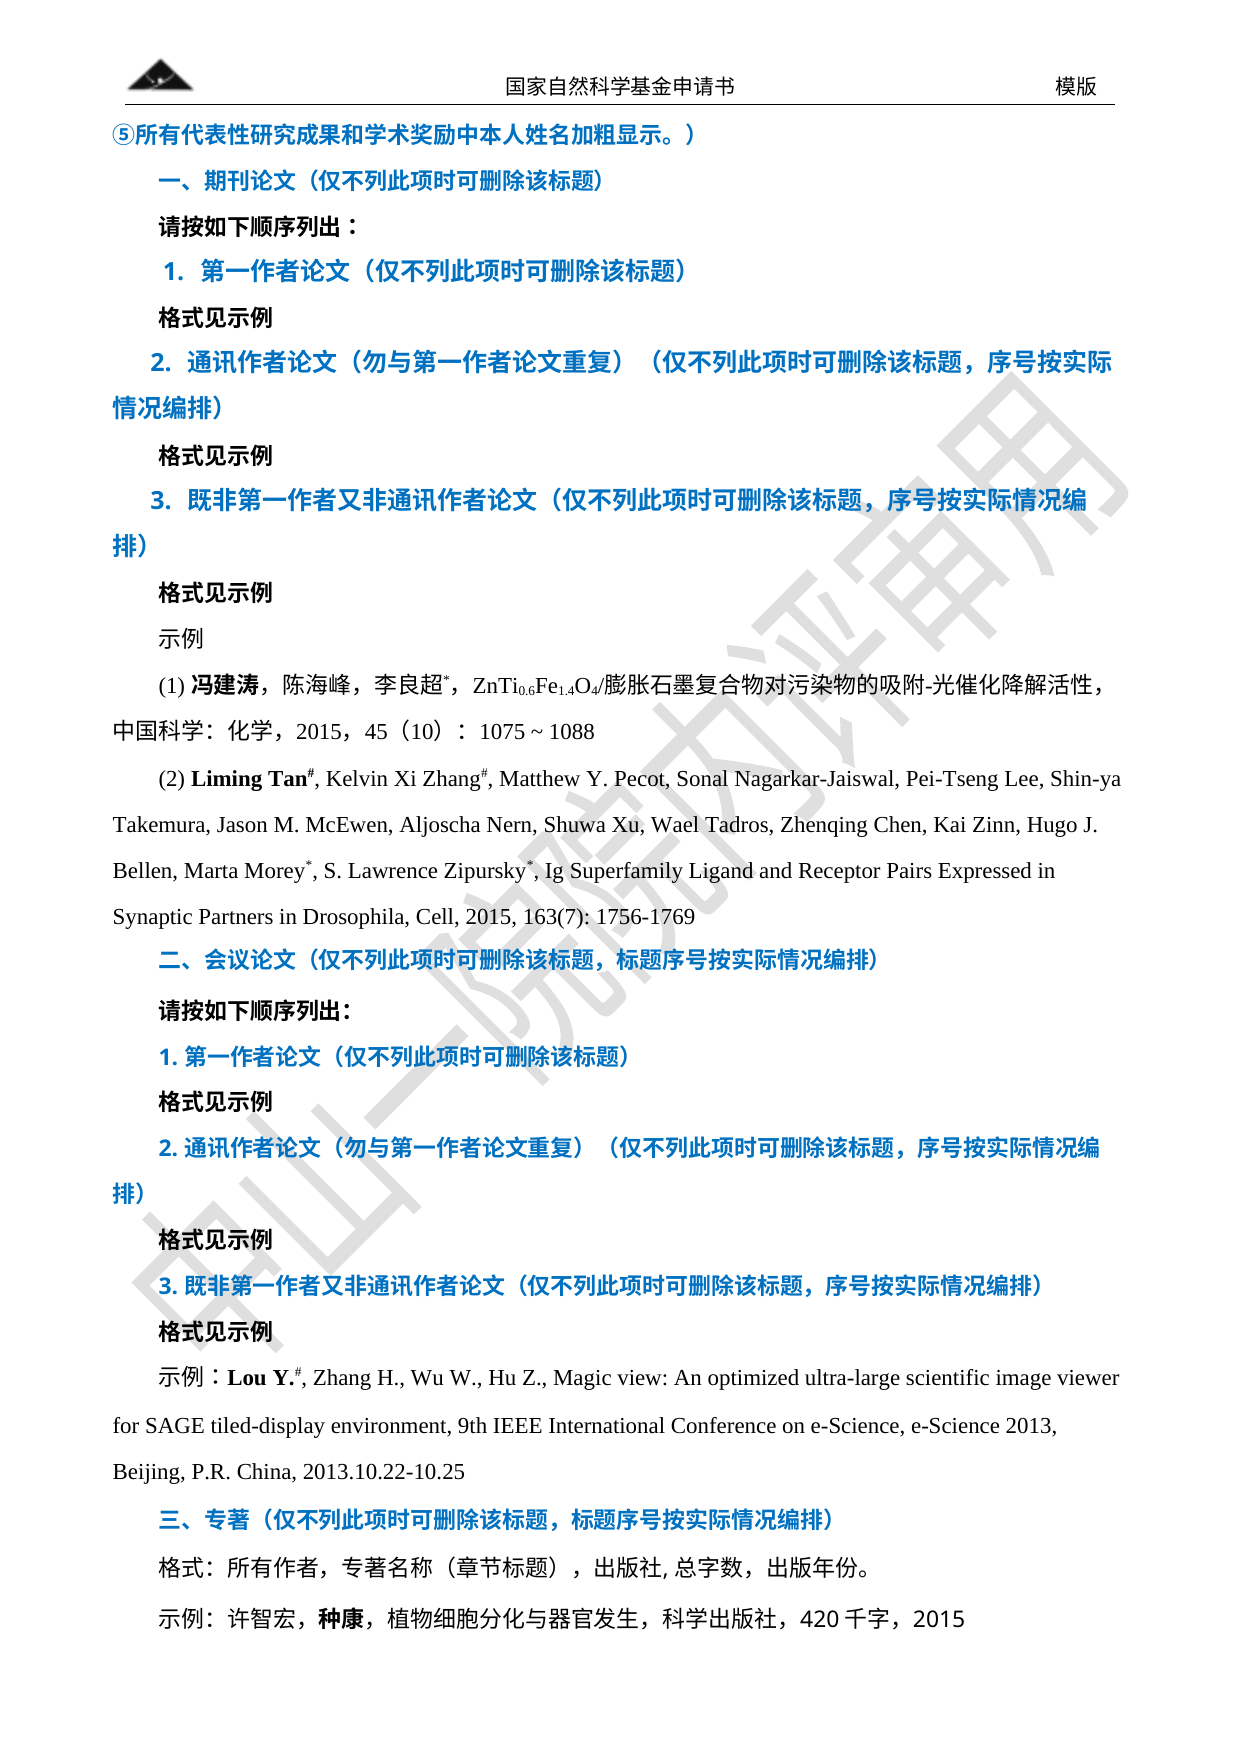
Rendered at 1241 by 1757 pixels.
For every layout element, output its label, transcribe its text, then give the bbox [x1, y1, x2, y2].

text 2. 通讯作者论文（勿与第一作者论文重复）（仅不列此项时可删除该标题，序号按实际情况编排） [112, 1117, 1128, 1209]
text 1. 第一作者论文（仅不列此项时可删除该标题） [112, 1026, 1128, 1072]
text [112, 104, 1128, 150]
picture [125, 56, 198, 94]
text 格式见示例 [112, 1301, 1128, 1347]
text 格式见示例 [112, 1209, 1128, 1255]
text 示例 [112, 608, 1128, 654]
text 格式：所有作者，专著名称（章节标题），出版社, 总字数，出版年份。 [112, 1540, 1128, 1586]
text 一、期刊论文（仅不列此项时可删除该标题） [112, 150, 1128, 196]
list 通讯作者论文（勿与第一作者论文重复）（仅不列此项时可删除该标题，序号按实际情况编排） [112, 333, 1128, 425]
text (2) Liming Tan#, Kelvin Xi Zhang#, Matthew Y. Pecot, Sonal Nagarkar-Jaiswal, Pei-Tseng Lee, Shin-ya Takemura, Jason M. McEwen, Aljoscha Nern, Shuwa Xu, Wael Tadros, Zhenqing Chen, Kai Zinn, Hugo J. Bellen, Marta Morey*, S. Lawrence Zipursky*, Ig Superfamily Ligand and Receptor Pairs Expressed in Synaptic Partners in Drosophila, Cell, 2015, 163(7): 1756-1769 [112, 746, 1128, 929]
text 格式见示例 [112, 425, 1128, 471]
text 格式见示例 [112, 1072, 1128, 1117]
text 格式见示例 [112, 562, 1128, 608]
text (1) 冯建涛，陈海峰，李良超*，ZnTi0.6Fe1.4O4/膨胀石墨复合物对污染物的吸附-光催化降解活性，中国科学：化学，2015，45（10）：1075 ~ 1088 [112, 654, 1128, 746]
text 3. 既非第一作者又非通讯作者论文（仅不列此项时可删除该标题，序号按实际情况编排） [112, 1255, 1128, 1301]
text 请按如下顺序列出： [112, 196, 1128, 242]
text 示例：Lou Y.#, Zhang H., Wu W., Hu Z., Magic view: An optimized ultra-large scientific image viewer for SAGE tiled-display environment, 9th IEEE International Conference on e-Science, e-Science 2013, Beijing, P.R. China, 2013.10.22-10.25 [112, 1347, 1128, 1484]
text 三、专著（仅不列此项时可删除该标题，标题序号按实际情况编排） [112, 1489, 1128, 1535]
text 示例：许智宏，种康，植物细胞分化与器官发生，科学出版社，420千字，2015 [112, 1591, 1128, 1637]
list 既非第一作者又非通讯作者论文（仅不列此项时可删除该标题，序号按实际情况编排） [112, 471, 1128, 562]
text 格式见示例 [112, 287, 1128, 333]
text 请按如下顺序列出： [112, 980, 1128, 1026]
list 第一作者论文（仅不列此项时可删除该标题） [163, 242, 1128, 287]
text 二、会议论文（仅不列此项时可删除该标题，标题序号按实际情况编排） [112, 929, 1128, 975]
